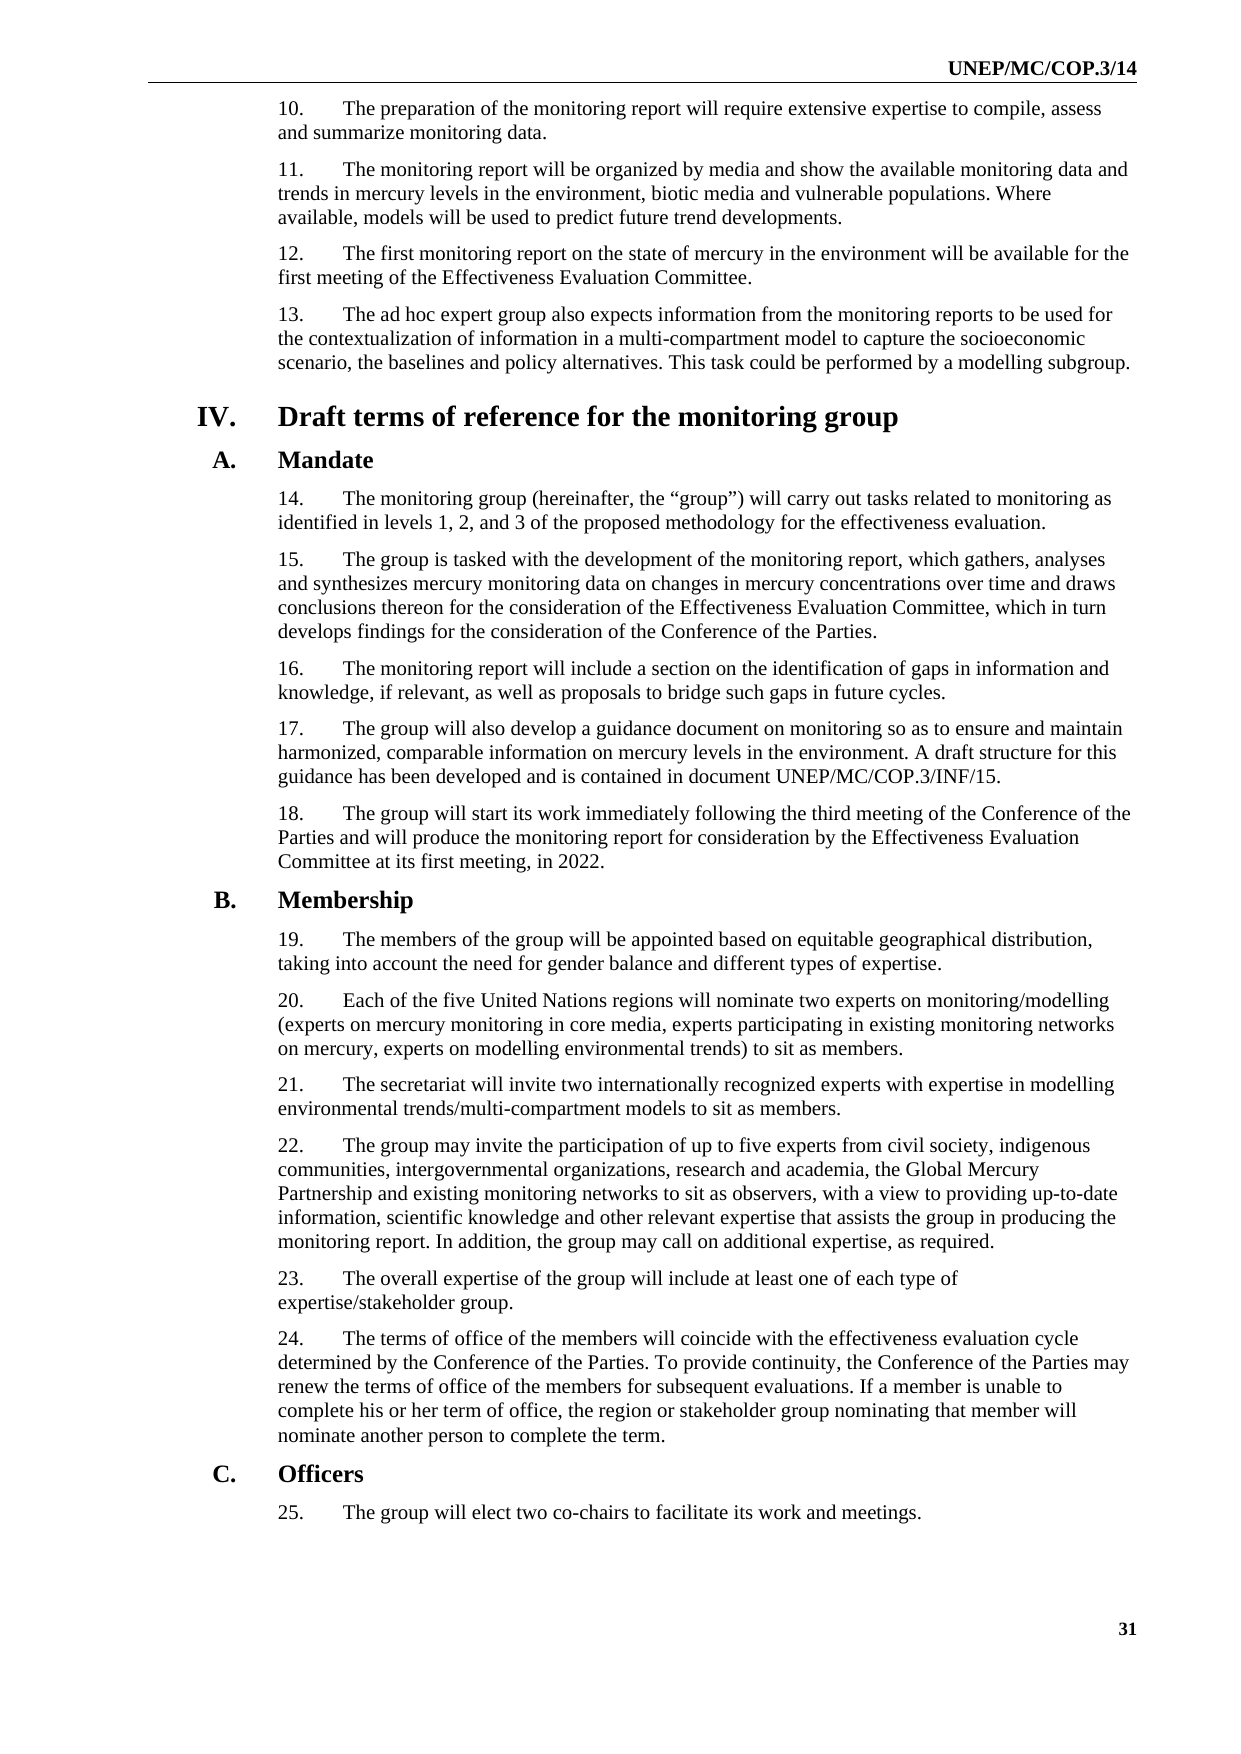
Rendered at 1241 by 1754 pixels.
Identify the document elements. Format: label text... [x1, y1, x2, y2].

text A. Mandate [148, 445, 1107, 474]
list The monitoring report will include a section on the identification of gaps in information and knowledge, if relevant, as well as proposals to bridge such gaps in future cycles. [278, 656, 1137, 704]
list The secretariat will invite two internationally recognized experts with expertise in modelling environmental trends/multi-compartment models to sit as members. [278, 1072, 1137, 1120]
list The overall expertise of the group will include at least one of each type of expertise/stakeholder group. [278, 1266, 1137, 1314]
list The monitoring report will be organized by media and show the available monitoring data and trends in mercury levels in the environment, biotic media and vulnerable populations. Where available, models will be used to predict future trend developments. [278, 156, 1137, 229]
text C. Officers [148, 1459, 1107, 1488]
list The ad hoc expert group also expects information from the monitoring reports to be used for the contextualization of information in a multi-compartment model to capture the socioeconomic scenario, the baselines and policy alternatives. This task could be performed by a modelling subgroup. [278, 302, 1137, 374]
text B. Membership [148, 886, 1107, 914]
list The members of the group will be appointed based on equitable geographical distribution, taking into account the need for gender balance and different types of expertise. [278, 927, 1137, 975]
list The group will start its work immediately following the third meeting of the Conference of the Parties and will produce the monitoring report for consideration by the Effectiveness Evaluation Committee at its first meeting, in 2022. [278, 801, 1137, 873]
list The preparation of the monitoring report will require extensive expertise to compile, assess and summarize monitoring data. [278, 96, 1137, 144]
list The terms of office of the members will coincide with the effectiveness evaluation cycle determined by the Conference of the Parties. To provide continuity, the Conference of the Parties may renew the terms of office of the members for subsequent evaluations. If a member is unable to complete his or her term of office, the region or stakeholder group nominating that member will nominate another person to complete the term. [278, 1326, 1137, 1447]
list The group will also develop a guidance document on monitoring so as to ensure and maintain harmonized, comparable information on mercury levels in the environment. A draft structure for this guidance has been developed and is contained in document UNEP/MC/COP.3/INF/15. [278, 716, 1137, 788]
list The group may invite the participation of up to five experts from civil society, indigenous communities, intergovernmental organizations, research and academia, the Global Mercury Partnership and existing monitoring networks to sit as observers, with a view to providing up-to-date information, scientific knowledge and other relevant expertise that assists the group in producing the monitoring report. In addition, the group may call on additional expertise, as required. [278, 1133, 1137, 1253]
list The first monitoring report on the state of mercury in the environment will be available for the first meeting of the Effectiveness Evaluation Committee. [278, 241, 1137, 289]
list The monitoring group (hereinafter, the “group”) will carry out tasks related to monitoring as identified in levels 1, 2, and 3 of the proposed methodology for the effectiveness evaluation. [278, 486, 1137, 534]
list The group will elect two co-chairs to facilitate its work and meetings. [278, 1500, 1137, 1524]
text IV. Draft terms of reference for the monitoring group [148, 399, 1107, 432]
list Each of the five United Nations regions will nominate two experts on monitoring/modelling (experts on mercury monitoring in core media, experts participating in existing monitoring networks on mercury, experts on modelling environmental trends) to sit as members. [278, 987, 1137, 1060]
list The group is tasked with the development of the monitoring report, which gathers, analyses and synthesizes mercury monitoring data on changes in mercury concentrations over time and draws conclusions thereon for the consideration of the Effectiveness Evaluation Committee, which in turn develops findings for the consideration of the Conference of the Parties. [278, 547, 1137, 643]
